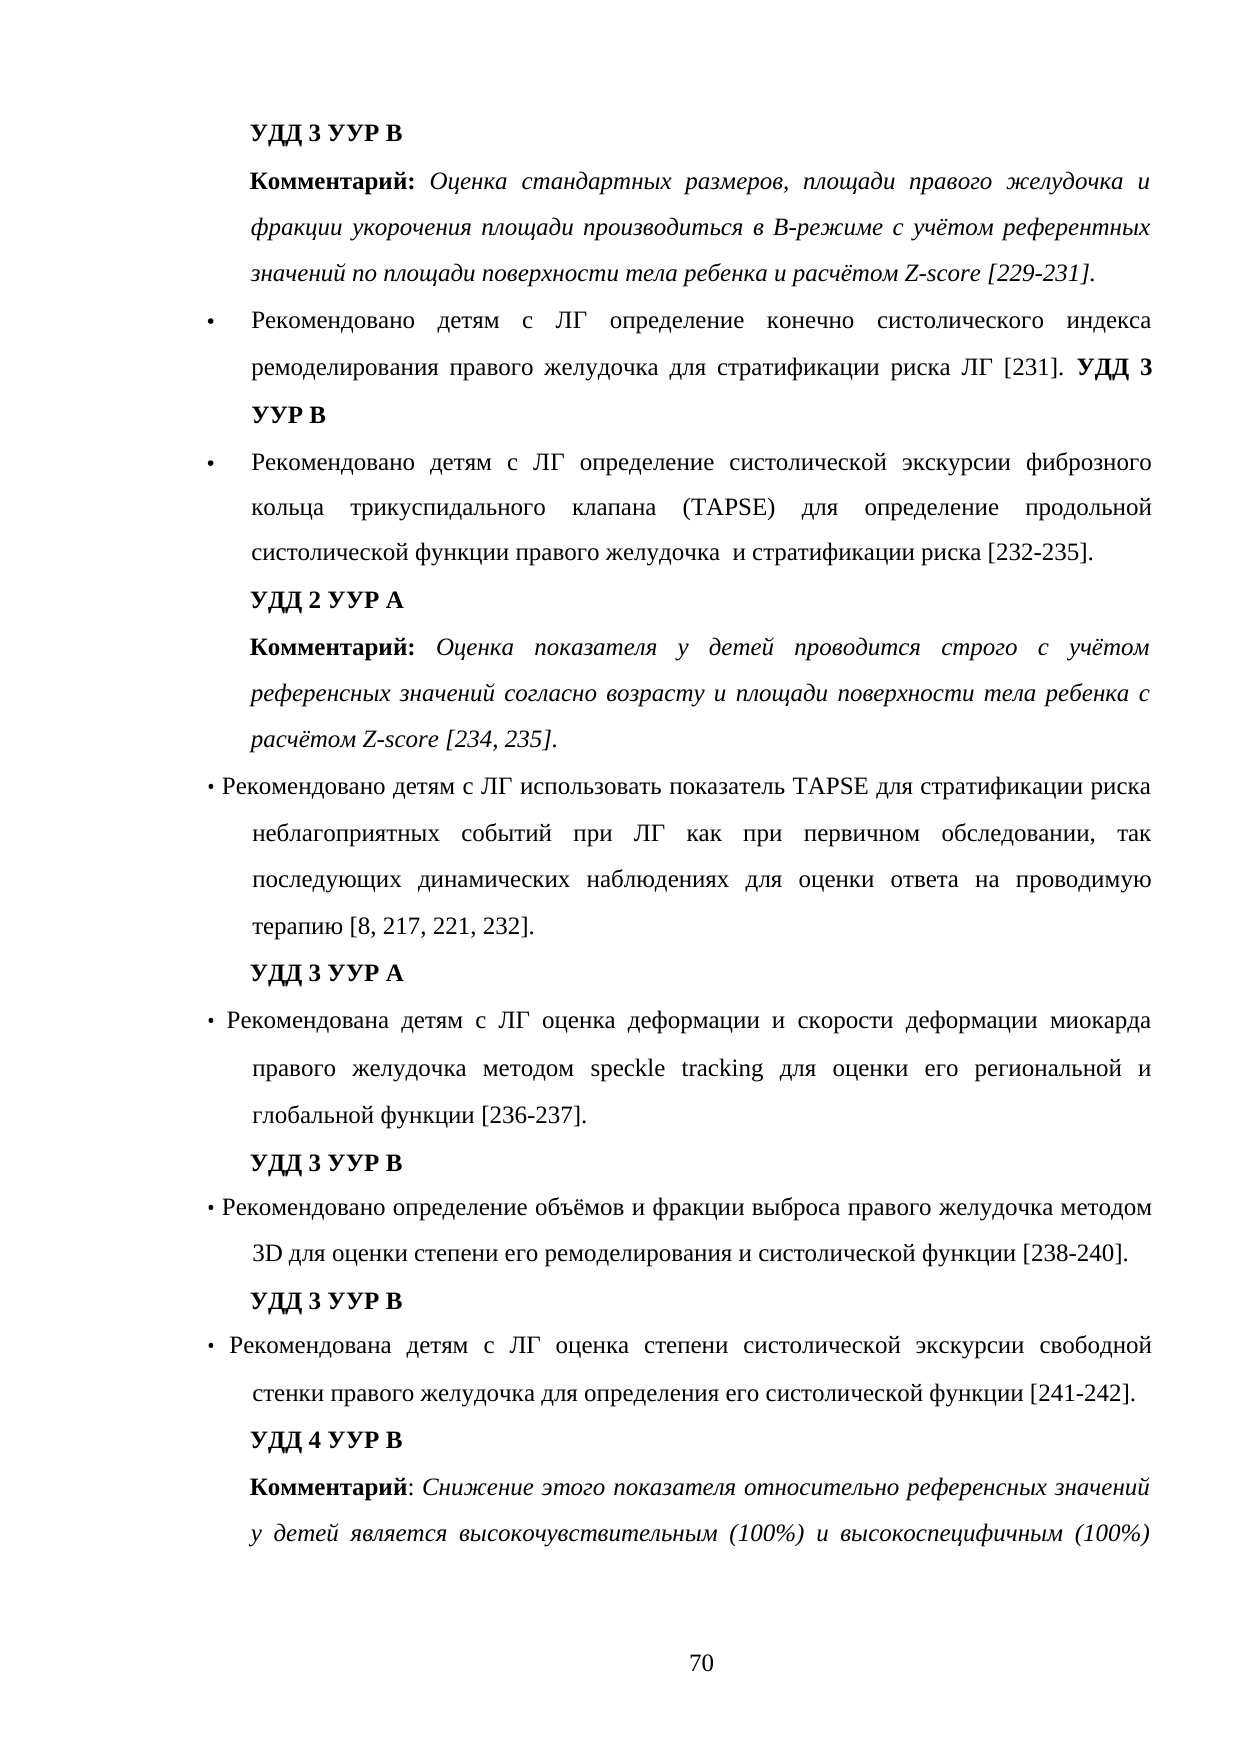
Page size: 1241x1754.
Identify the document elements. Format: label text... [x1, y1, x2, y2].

subtitle УДД 2 УУР А [249, 585, 1217, 613]
text Комментарий: Оценка показателя у детей проводится строго с учётом референсных значений согласно возрасту и площади поверхности тела ребенка с расчётом Z-score [234, 235]. [249, 632, 1153, 753]
text • Рекомендовано детям с ЛГ использовать показатель TAPSE для стратификации риска неблагоприятных событий при ЛГ как при первичном обследовании, так последующих динамических наблюдениях для оценки ответа на проводимую терапию [8, 217, 221, 232]. [207, 771, 1152, 939]
subtitle УДД 3 УУР А [249, 958, 1217, 987]
subtitle УДД 3 УУР В [249, 1148, 1217, 1176]
list Рекомендовано детям с ЛГ определение систолической экскурсии фиброзного кольца трикуспидального клапана (TAPSE) для определение продольной систолической функции правого желудочка и стратификации риска [232-235]. [207, 447, 1152, 566]
text • Рекомендована детям с ЛГ оценка деформации и скорости деформации миокарда правого желудочка методом speckle tracking для оценки его региональной и глобальной функции [236-237]. [207, 1005, 1152, 1128]
subtitle УДД 3 УУР В [249, 118, 1217, 147]
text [249, 1472, 1153, 1547]
text • Рекомендована детям с ЛГ оценка степени систолической экскурсии свободной стенки правого желудочка для определения его систолической функции [241-242]. [207, 1330, 1152, 1406]
list Рекомендовано детям с ЛГ определение конечно систолического индекса ремоделирования правого желудочка для стратификации риска ЛГ [231]. УДД 3 УУР В [207, 305, 1152, 429]
subtitle УДД 3 УУР В [249, 1286, 1217, 1314]
text • Рекомендовано определение объёмов и фракции выброса правого желудочка методом 3D для оценки степени его ремоделирования и систолической функции [238-240]. [207, 1192, 1152, 1266]
subtitle УДД 4 УУР В [249, 1425, 1217, 1453]
text Комментарий: Оценка стандартных размеров, площади правого желудочка и фракции укорочения площади производиться в В-режиме с учётом референтных значений по площади поверхности тела ребенка и расчётом Z-score [229-231]. [249, 166, 1153, 287]
